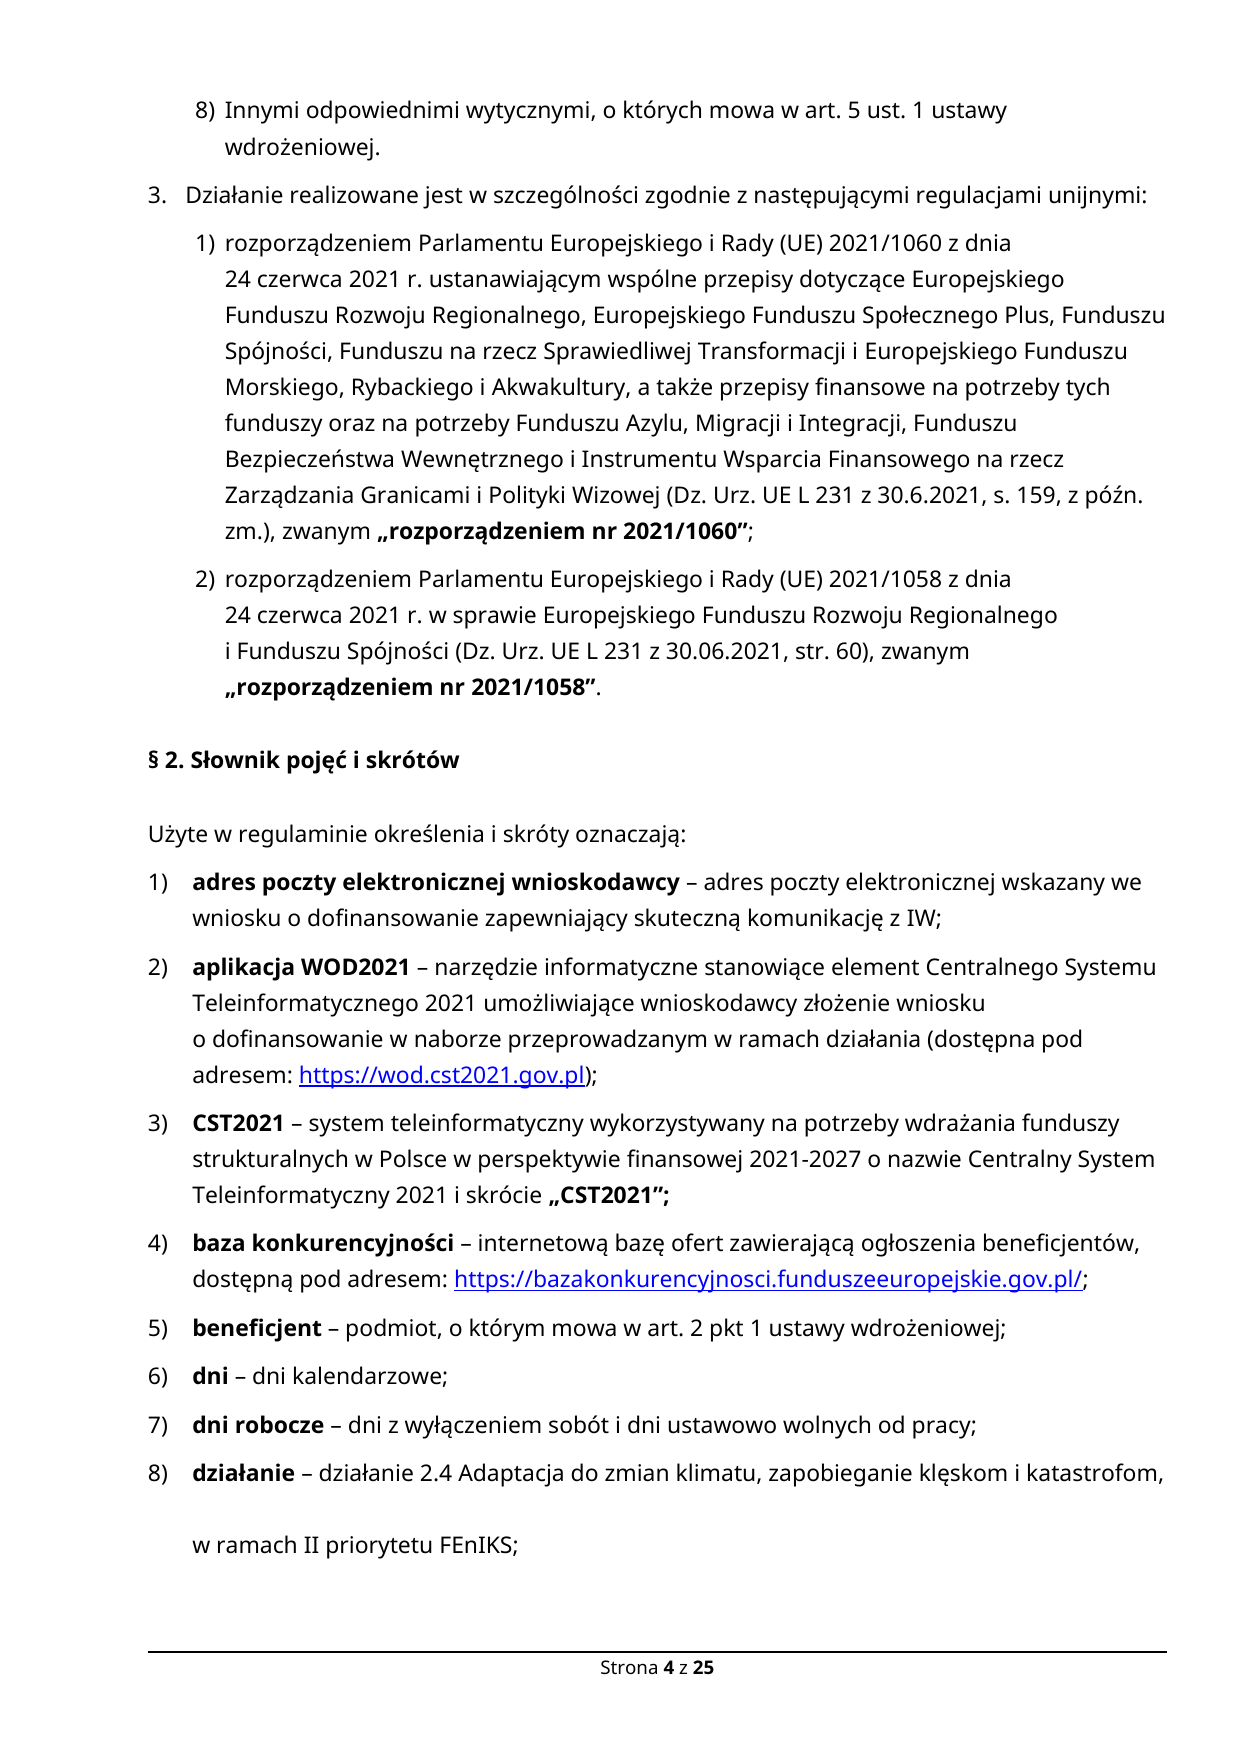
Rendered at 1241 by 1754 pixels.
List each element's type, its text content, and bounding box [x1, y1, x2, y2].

list beneficjent – podmiot, o którym mowa w art. 2 pkt 1 ustawy wdrożeniowej; [148, 1312, 1167, 1343]
list działanie – działanie 2.4 Adaptacja do zmian klimatu, zapobieganie klęskom i katastrofom, w ramach II priorytetu FEnIKS; [148, 1457, 1167, 1560]
list CST2021 – system teleinformatyczny wykorzystywany na potrzeby wdrażania funduszy strukturalnych w Polsce w perspektywie finansowej 2021-2027 o nazwie Centralny System Teleinformatyczny 2021 i skrócie „CST2021”; [148, 1107, 1167, 1210]
list dni – dni kalendarzowe; [148, 1360, 1167, 1391]
list Innymi odpowiednimi wytycznymi, o których mowa w art. 5 ust. 1 ustawy wdrożeniowej. [195, 94, 1167, 162]
list rozporządzeniem Parlamentu Europejskiego i Rady (UE) 2021/1060 z dnia 24 czerwca 2021 r. ustanawiającym wspólne przepisy dotyczące Europejskiego Funduszu Rozwoju Regionalnego, Europejskiego Funduszu Społecznego Plus, Funduszu Spójności, Funduszu na rzecz Sprawiedliwej Transformacji i Europejskiego Funduszu Morskiego, Rybackiego i Akwakultury, a także przepisy finansowe na potrzeby tych funduszy oraz na potrzeby Funduszu Azylu, Migracji i Integracji, Funduszu Bezpieczeństwa Wewnętrznego i Instrumentu Wsparcia Finansowego na rzecz Zarządzania Granicami i Polityki Wizowej (Dz. Urz. UE L 231 z 30.6.2021, s. 159, z późn. zm.), zwanym „rozporządzeniem nr 2021/1060”; [195, 227, 1167, 546]
list rozporządzeniem Parlamentu Europejskiego i Rady (UE) 2021/1058 z dnia 24 czerwca 2021 r. w sprawie Europejskiego Funduszu Rozwoju Regionalnego i Funduszu Spójności (Dz. Urz. UE L 231 z 30.06.2021, str. 60), zwanym „rozporządzeniem nr 2021/1058”. [195, 563, 1167, 702]
list adres poczty elektronicznej wnioskodawcy – adres poczty elektronicznej wskazany we wniosku o dofinansowanie zapewniający skuteczną komunikację z IW; [148, 866, 1167, 933]
list Działanie realizowane jest w szczególności zgodnie z następującymi regulacjami unijnymi: [148, 179, 1167, 210]
list baza konkurencyjności – internetową bazę ofert zawierającą ogłoszenia beneficjentów, dostępną pod adresem: https://bazakonkurencyjnosci.funduszeeuropejskie.gov.pl/; [148, 1227, 1167, 1294]
text Użyte w regulaminie określenia i skróty oznaczają: [148, 818, 1167, 849]
list dni robocze – dni z wyłączeniem sobót i dni ustawowo wolnych od pracy; [148, 1408, 1167, 1440]
subtitle § 2. Słownik pojęć i skrótów [148, 744, 1167, 776]
list aplikacja WOD2021 – narzędzie informatyczne stanowiące element Centralnego Systemu Teleinformatycznego 2021 umożliwiające wnioskodawcy złożenie wniosku o dofinansowanie w naborze przeprowadzanym w ramach działania (dostępna pod adresem: https://wod.cst2021.gov.pl); [148, 951, 1167, 1090]
